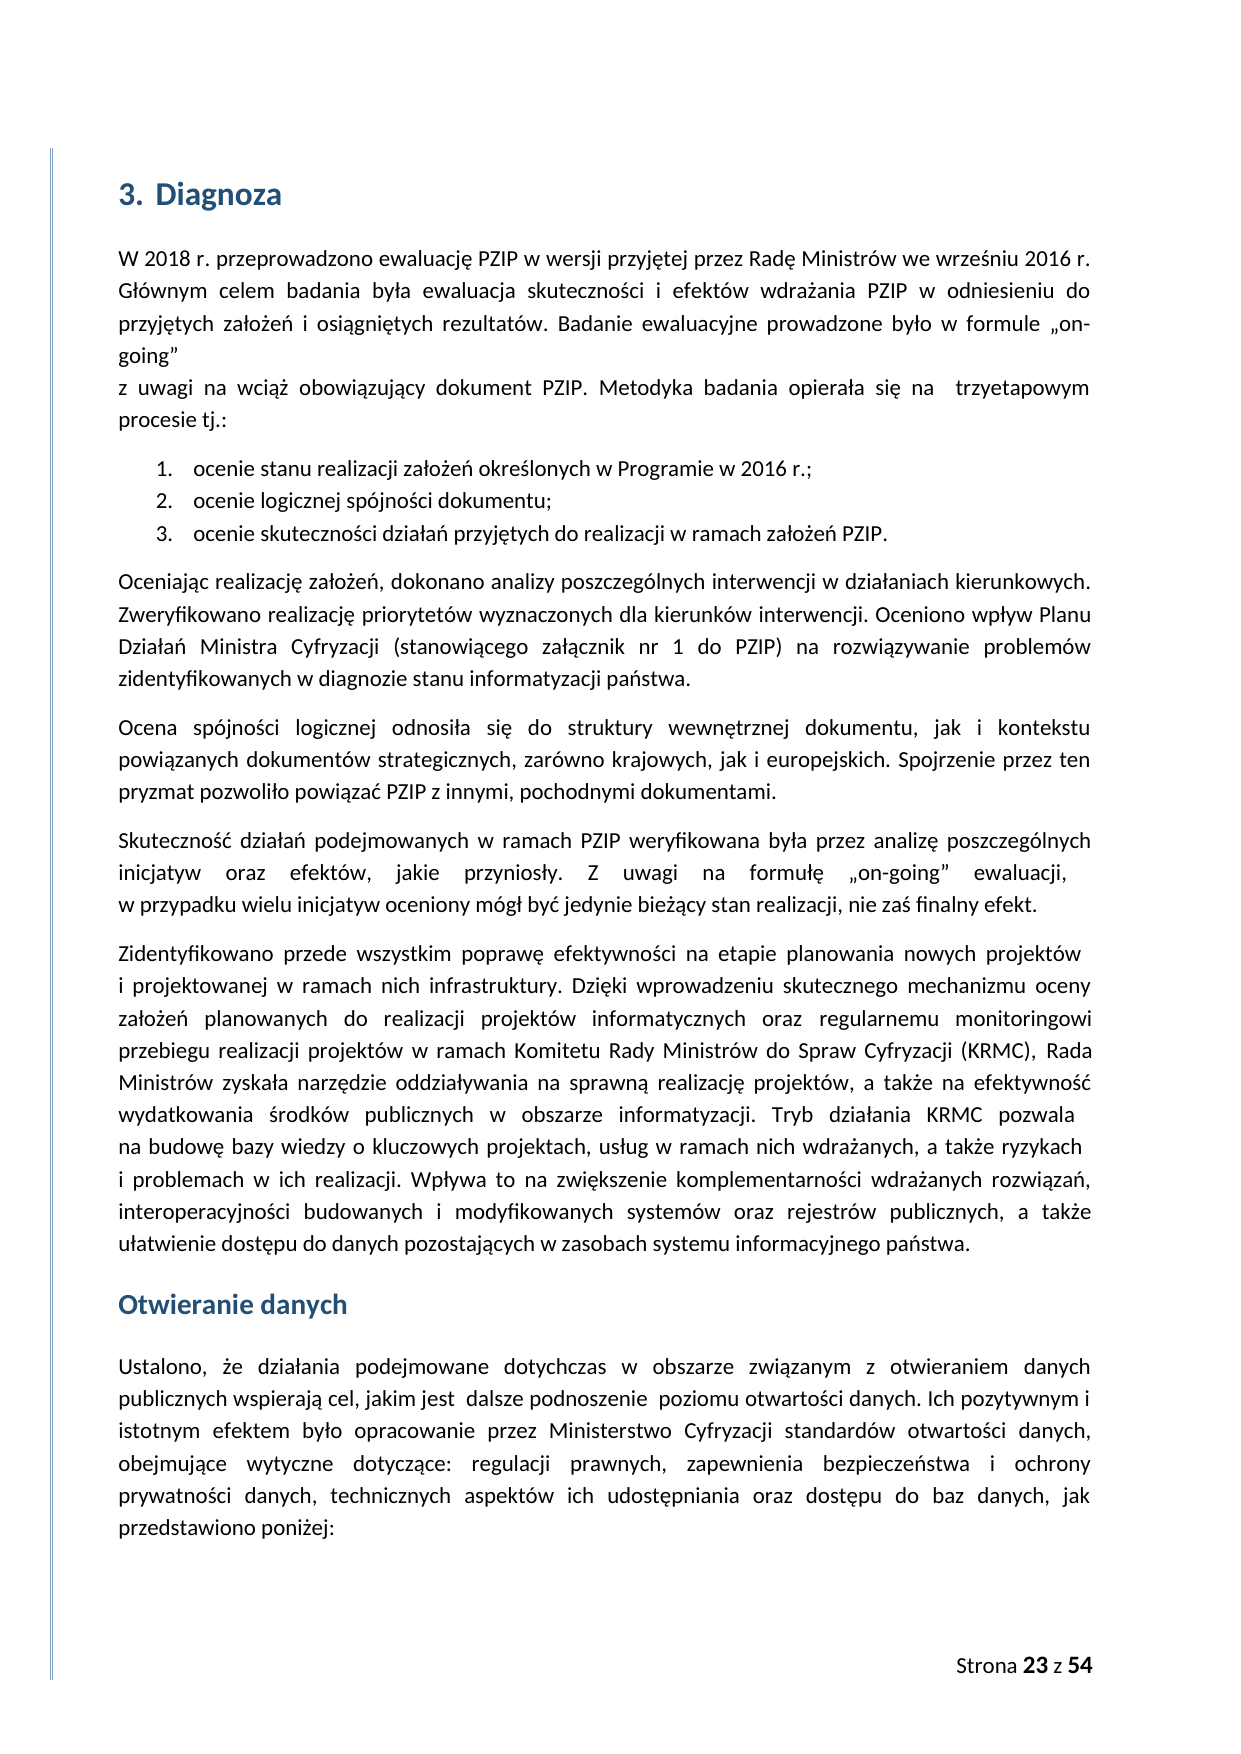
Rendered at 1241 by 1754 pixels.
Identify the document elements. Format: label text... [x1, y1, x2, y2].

text Skuteczność działań podejmowanych w ramach PZIP weryfikowana była przez analizę poszczególnych inicjatyw oraz efektów, jakie przyniosły. Z uwagi na formułę „on-going” ewaluacji, w przypadku wielu inicjatyw oceniony mógł być jedynie bieżący stan realizacji, nie zaś finalny efekt. [118, 826, 1092, 918]
text Ocena spójności logicznej odnosiła się do struktury wewnętrznej dokumentu, jak i kontekstu powiązanych dokumentów strategicznych, zarówno krajowych, jak i europejskich. Spojrzenie przez ten pryzmat pozwoliło powiązać PZIP z innymi, pochodnymi dokumentami. [118, 713, 1092, 805]
subtitle Diagnoza [118, 173, 1092, 213]
text Oceniając realizację założeń, dokonano analizy poszczególnych interwencji w działaniach kierunkowych. Zweryfikowano realizację priorytetów wyznaczonych dla kierunków interwencji. Oceniono wpływ Planu Działań Ministra Cyfryzacji (stanowiącego załącznik nr 1 do PZIP) na rozwiązywanie problemów zidentyfikowanych w diagnozie stanu informatyzacji państwa. [118, 567, 1092, 692]
list ocenie logicznej spójności dokumentu; [156, 486, 1092, 514]
text Zidentyfikowano przede wszystkim poprawę efektywności na etapie planowania nowych projektów i projektowanej w ramach nich infrastruktury. Dzięki wprowadzeniu skutecznego mechanizmu oceny założeń planowanych do realizacji projektów informatycznych oraz regularnemu monitoringowi przebiegu realizacji projektów w ramach Komitetu Rady Ministrów do Spraw Cyfryzacji (KRMC), Rada Ministrów zyskała narzędzie oddziaływania na sprawną realizację projektów, a także na efektywność wydatkowania środków publicznych w obszarze informatyzacji. Tryb działania KRMC pozwala na budowę bazy wiedzy o kluczowych projektach, usług w ramach nich wdrażanych, a także ryzykach i problemach w ich realizacji. Wpływa to na zwiększenie komplementarności wdrażanych rozwiązań, interoperacyjności budowanych i modyfikowanych systemów oraz rejestrów publicznych, a także ułatwienie dostępu do danych pozostających w zasobach systemu informacyjnego państwa. [118, 939, 1092, 1257]
list ocenie stanu realizacji założeń określonych w Programie w 2016 r.; [156, 454, 1092, 482]
text W 2018 r. przeprowadzono ewaluację PZIP w wersji przyjętej przez Radę Ministrów we wrześniu 2016 r. Głównym celem badania była ewaluacja skuteczności i efektów wdrażania PZIP w odniesieniu do przyjętych założeń i osiągniętych rezultatów. Badanie ewaluacyjne prowadzone było w formule „on-going” z uwagi na wciąż obowiązujący dokument PZIP. Metodyka badania opierała się na trzyetapowym procesie tj.: [118, 244, 1092, 433]
list ocenie skuteczności działań przyjętych do realizacji w ramach założeń PZIP. [156, 519, 1092, 547]
text Otwieranie danych [118, 1286, 1092, 1322]
text Ustalono, że działania podejmowane dotychczas w obszarze związanym z otwieraniem danych publicznych wspierają cel, jakim jest dalsze podnoszenie poziomu otwartości danych. Ich pozytywnym i istotnym efektem było opracowanie przez Ministerstwo Cyfryzacji standardów otwartości danych, obejmujące wytyczne dotyczące: regulacji prawnych, zapewnienia bezpieczeństwa i ochrony prywatności danych, technicznych aspektów ich udostępniania oraz dostępu do baz danych, jak przedstawiono poniżej: [118, 1352, 1092, 1541]
